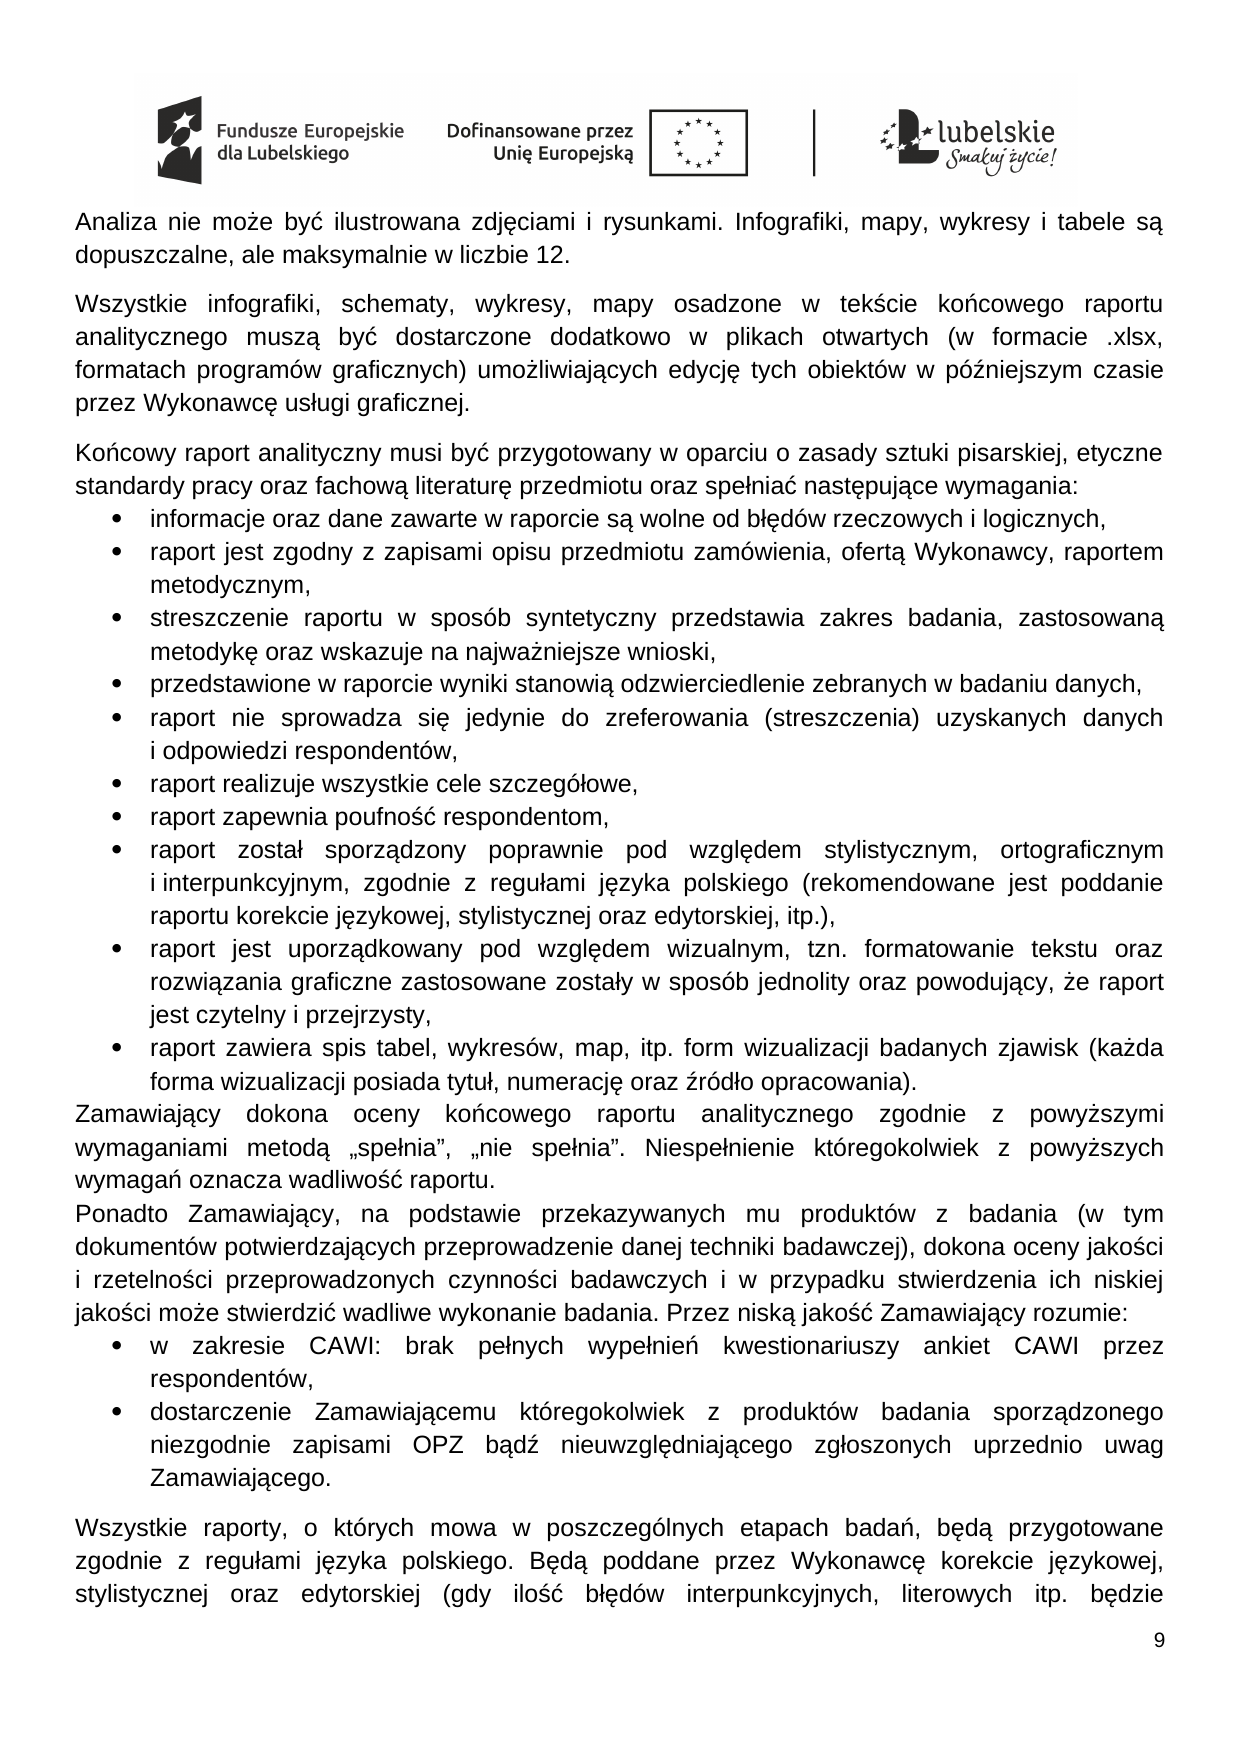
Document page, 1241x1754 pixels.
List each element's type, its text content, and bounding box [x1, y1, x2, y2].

list raport jest zgodny z zapisami opisu przedmiotu zamówienia, ofertą Wykonawcy, raportem metodycznym, [112, 537, 1165, 599]
text Zamawiający dokona oceny końcowego raportu analitycznego zgodnie z powyższymi wymaganiami metodą „spełnia”, „nie spełnia”. Niespełnienie któregokolwiek z powyższych wymagań oznacza wadliwość raportu. [75, 1099, 1165, 1194]
list informacje oraz dane zawarte w raporcie są wolne od błędów rzeczowych i logicznych, [112, 504, 1165, 533]
text Wszystkie infografiki, schematy, wykresy, mapy osadzone w tekście końcowego raportu analitycznego muszą być dostarczone dodatkowo w plikach otwartych (w formacie .xlsx, formatach programów graficznych) umożliwiających edycję tych obiektów w późniejszym czasie przez Wykonawcę usługi graficznej. [75, 289, 1165, 417]
picture [134, 73, 1078, 207]
list raport realizuje wszystkie cele szczegółowe, [112, 769, 1165, 798]
list raport zawiera spis tabel, wykresów, map, itp. form wizualizacji badanych zjawisk (każda forma wizualizacji posiada tytuł, numerację oraz źródło opracowania). [112, 1033, 1165, 1095]
list przedstawione w raporcie wyniki stanowią odzwierciedlenie zebranych w badaniu danych, [112, 669, 1165, 698]
list raport nie sprowadza się jedynie do zreferowania (streszczenia) uzyskanych danych i odpowiedzi respondentów, [112, 703, 1165, 764]
list w zakresie CAWI: brak pełnych wypełnień kwestionariuszy ankiet CAWI przez respondentów, [112, 1331, 1165, 1392]
list dostarczenie Zamawiającemu któregokolwiek z produktów badania sporządzonego niezgodnie zapisami OPZ bądź nieuwzględniającego zgłoszonych uprzednio uwag Zamawiającego. [112, 1397, 1165, 1492]
text Analiza nie może być ilustrowana zdjęciami i rysunkami. Infografiki, mapy, wykresy i tabele są dopuszczalne, ale maksymalnie w liczbie 12. [75, 207, 1165, 268]
list raport został sporządzony poprawnie pod względem stylistycznym, ortograficznym i interpunkcyjnym, zgodnie z regułami języka polskiego (rekomendowane jest poddanie raportu korekcie językowej, stylistycznej oraz edytorskiej, itp.), [112, 835, 1165, 930]
list raport jest uporządkowany pod względem wizualnym, tzn. formatowanie tekstu oraz rozwiązania graficzne zastosowane zostały w sposób jednolity oraz powodujący, że raport jest czytelny i przejrzysty, [112, 934, 1165, 1029]
text Końcowy raport analityczny musi być przygotowany w oparciu o zasady sztuki pisarskiej, etyczne standardy pracy oraz fachową literaturę przedmiotu oraz spełniać następujące wymagania: [75, 438, 1165, 500]
list raport zapewnia poufność respondentom, [112, 802, 1165, 831]
text Ponadto Zamawiający, na podstawie przekazywanych mu produktów z badania (w tym dokumentów potwierdzających przeprowadzenie danej techniki badawczej), dokona oceny jakości i rzetelności przeprowadzonych czynności badawczych i w przypadku stwierdzenia ich niskiej jakości może stwierdzić wadliwe wykonanie badania. Przez niską jakość Zamawiający rozumie: [75, 1198, 1165, 1326]
list streszczenie raportu w sposób syntetyczny przedstawia zakres badania, zastosowaną metodykę oraz wskazuje na najważniejsze wnioski, [112, 603, 1165, 665]
